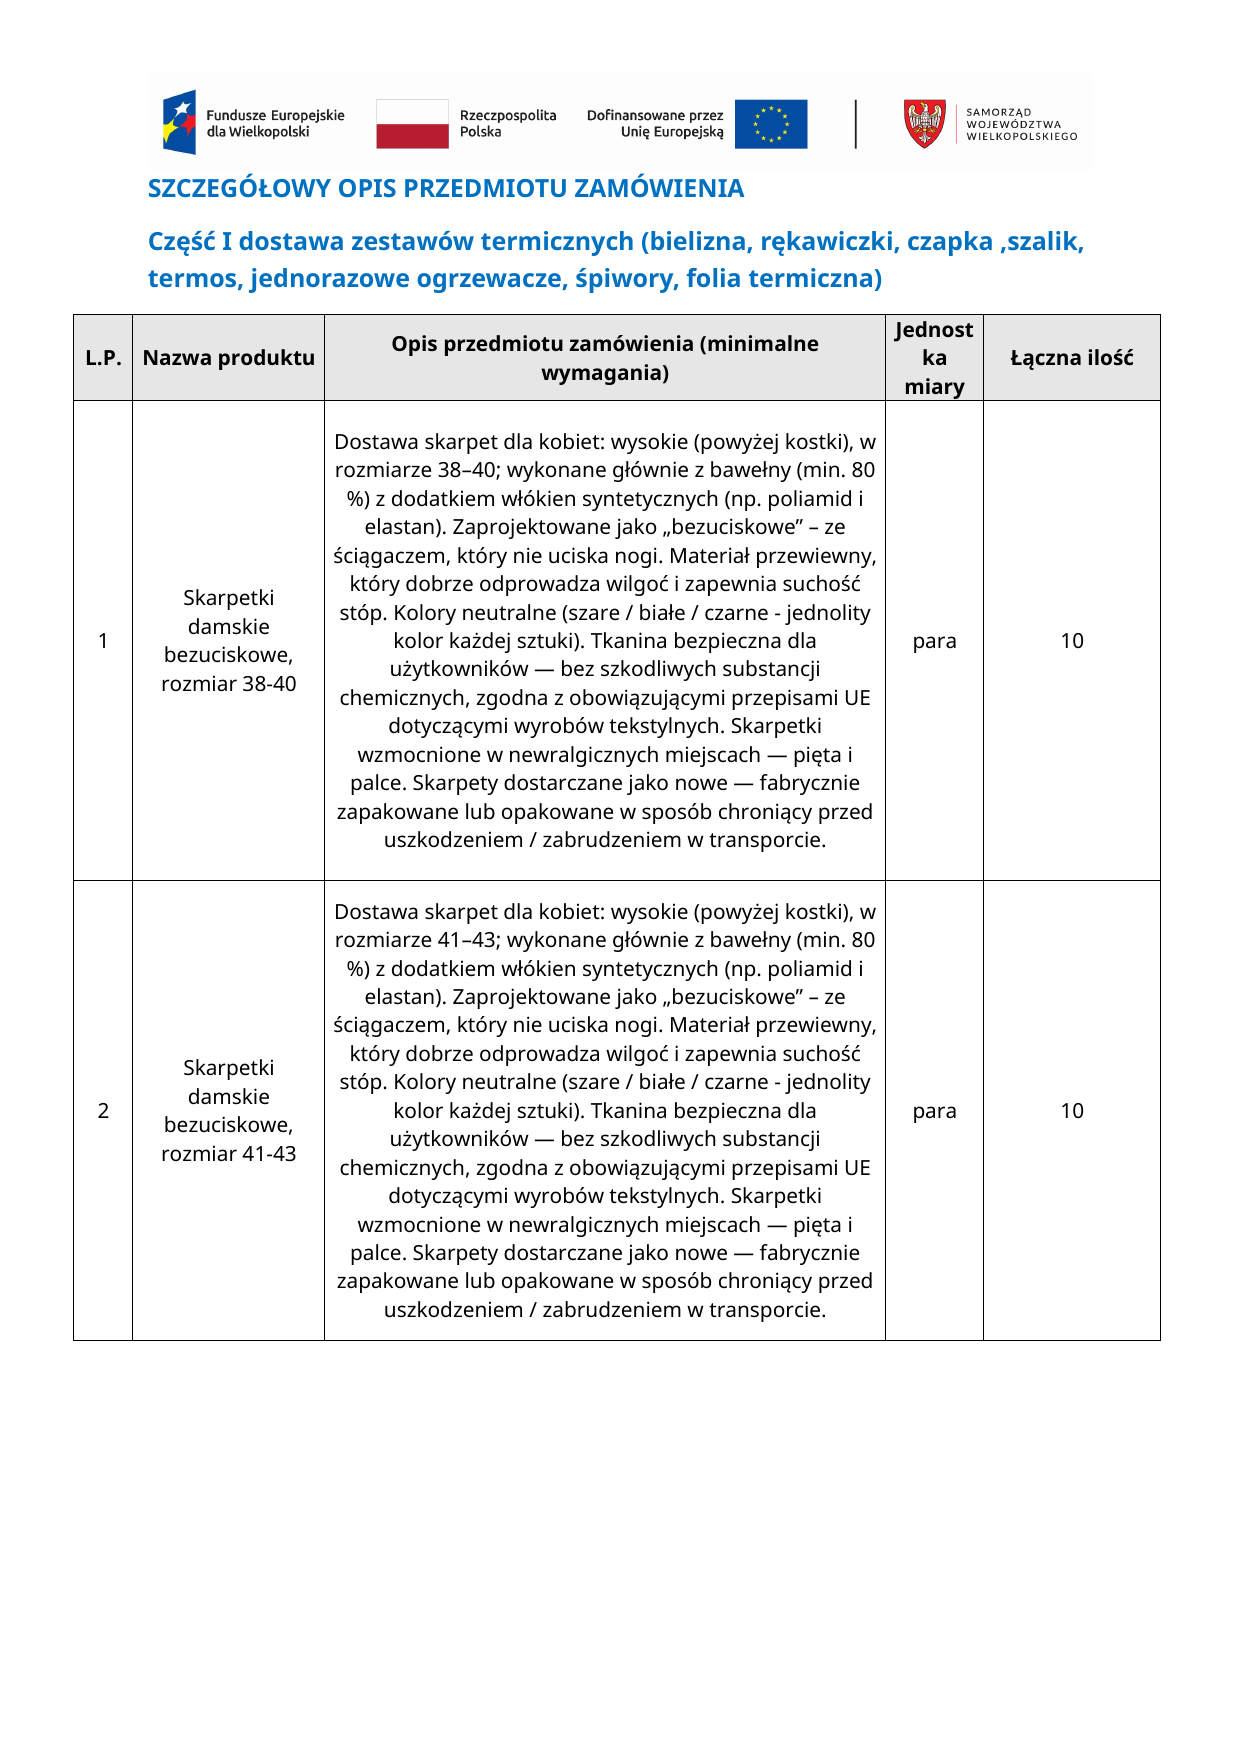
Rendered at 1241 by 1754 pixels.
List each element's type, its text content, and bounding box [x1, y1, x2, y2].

table_cell Dostawa skarpet dla kobiet: wysokie (powyżej kostki), w rozmiarze 41–43; wykonane głównie z bawełny (min. 80 %) z dodatkiem włókien syntetycznych (np. poliamid i elastan). Zaprojektowane jako „bezuciskowe” – ze ściągaczem, który nie uciska nogi. Materiał przewiewny, który dobrze odprowadza wilgoć i zapewnia suchość stóp. Kolory neutralne (szare / białe / czarne - jednolity kolor każdej sztuki). Tkanina bezpieczna dla użytkowników — bez szkodliwych substancji chemicznych, zgodna z obowiązującymi przepisami UE dotyczącymi wyrobów tekstylnych. Skarpetki wzmocnione w newralgicznych miejscach — pięta i palce. Skarpety dostarczane jako nowe — fabrycznie zapakowane lub opakowane w sposób chroniący przed uszkodzeniem / zabrudzeniem w transporcie. [325, 881, 885, 1340]
picture [147, 73, 1093, 171]
table_cell 10 [984, 881, 1160, 1340]
table_header Opis przedmiotu zamówienia (minimalne wymagania) [325, 315, 885, 400]
table_cell 1 [74, 401, 132, 879]
table_header Jednostka miary [886, 315, 983, 400]
table_header L.P. [74, 315, 132, 400]
table_cell 10 [984, 401, 1160, 879]
text SZCZEGÓŁOWY OPIS PRZEDMIOTU ZAMÓWIENIA [148, 171, 1093, 204]
table_cell para [886, 401, 983, 879]
table_header Łączna ilość [984, 315, 1160, 400]
table_cell 2 [74, 881, 132, 1340]
table_cell Skarpetki damskie bezuciskowe, rozmiar 38-40 [133, 401, 324, 879]
table_header Nazwa produktu [133, 315, 324, 400]
text Część I dostawa zestawów termicznych (bielizna, rękawiczki, czapka ,szalik, termos, jednorazowe ogrzewacze, śpiwory, folia termiczna) [148, 224, 1093, 294]
table_cell para [886, 881, 983, 1340]
table_cell Skarpetki damskie bezuciskowe, rozmiar 41-43 [133, 881, 324, 1340]
table_cell Dostawa skarpet dla kobiet: wysokie (powyżej kostki), w rozmiarze 38–40; wykonane głównie z bawełny (min. 80 %) z dodatkiem włókien syntetycznych (np. poliamid i elastan). Zaprojektowane jako „bezuciskowe” – ze ściągaczem, który nie uciska nogi. Materiał przewiewny, który dobrze odprowadza wilgoć i zapewnia suchość stóp. Kolory neutralne (szare / białe / czarne - jednolity kolor każdej sztuki). Tkanina bezpieczna dla użytkowników — bez szkodliwych substancji chemicznych, zgodna z obowiązującymi przepisami UE dotyczącymi wyrobów tekstylnych. Skarpetki wzmocnione w newralgicznych miejscach — pięta i palce. Skarpety dostarczane jako nowe — fabrycznie zapakowane lub opakowane w sposób chroniący przed uszkodzeniem / zabrudzeniem w transporcie. [325, 401, 885, 879]
